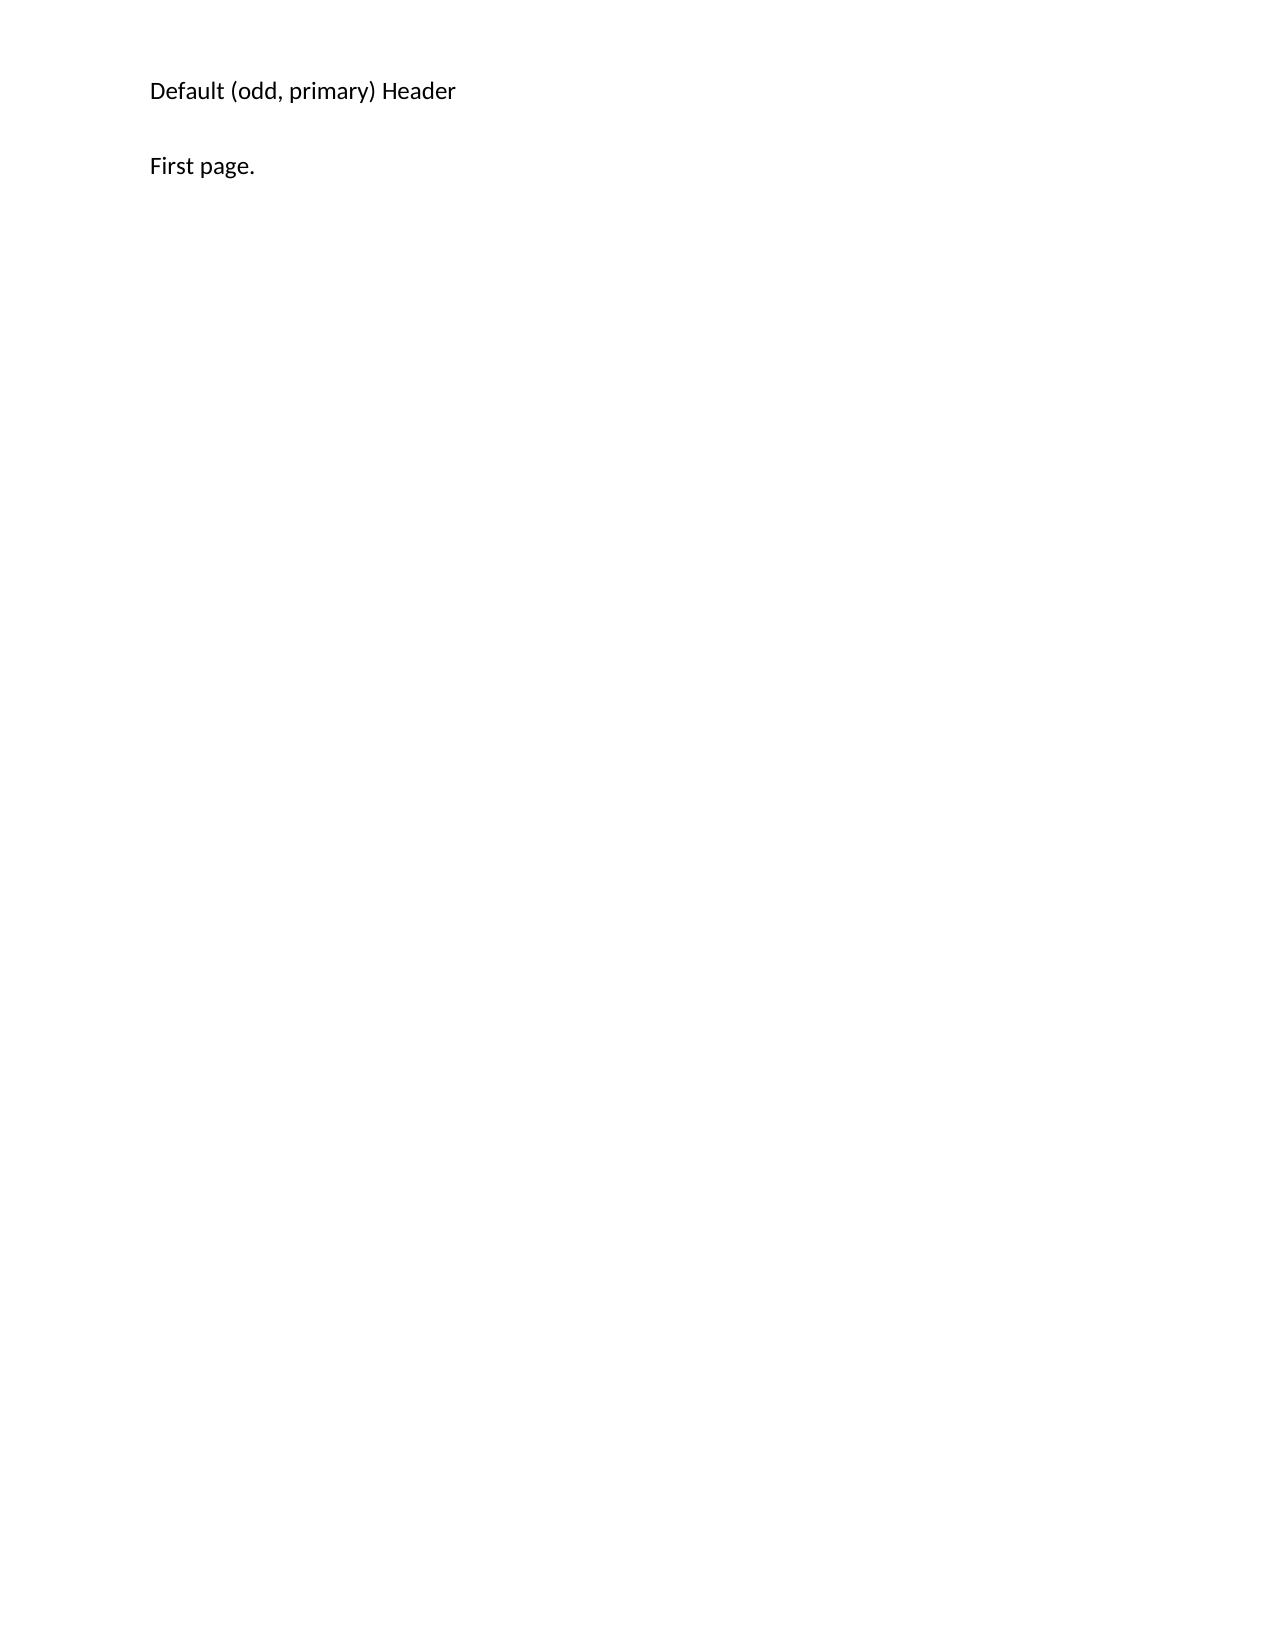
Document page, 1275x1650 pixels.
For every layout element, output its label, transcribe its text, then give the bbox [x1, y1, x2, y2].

text First page. [150, 150, 1125, 181]
